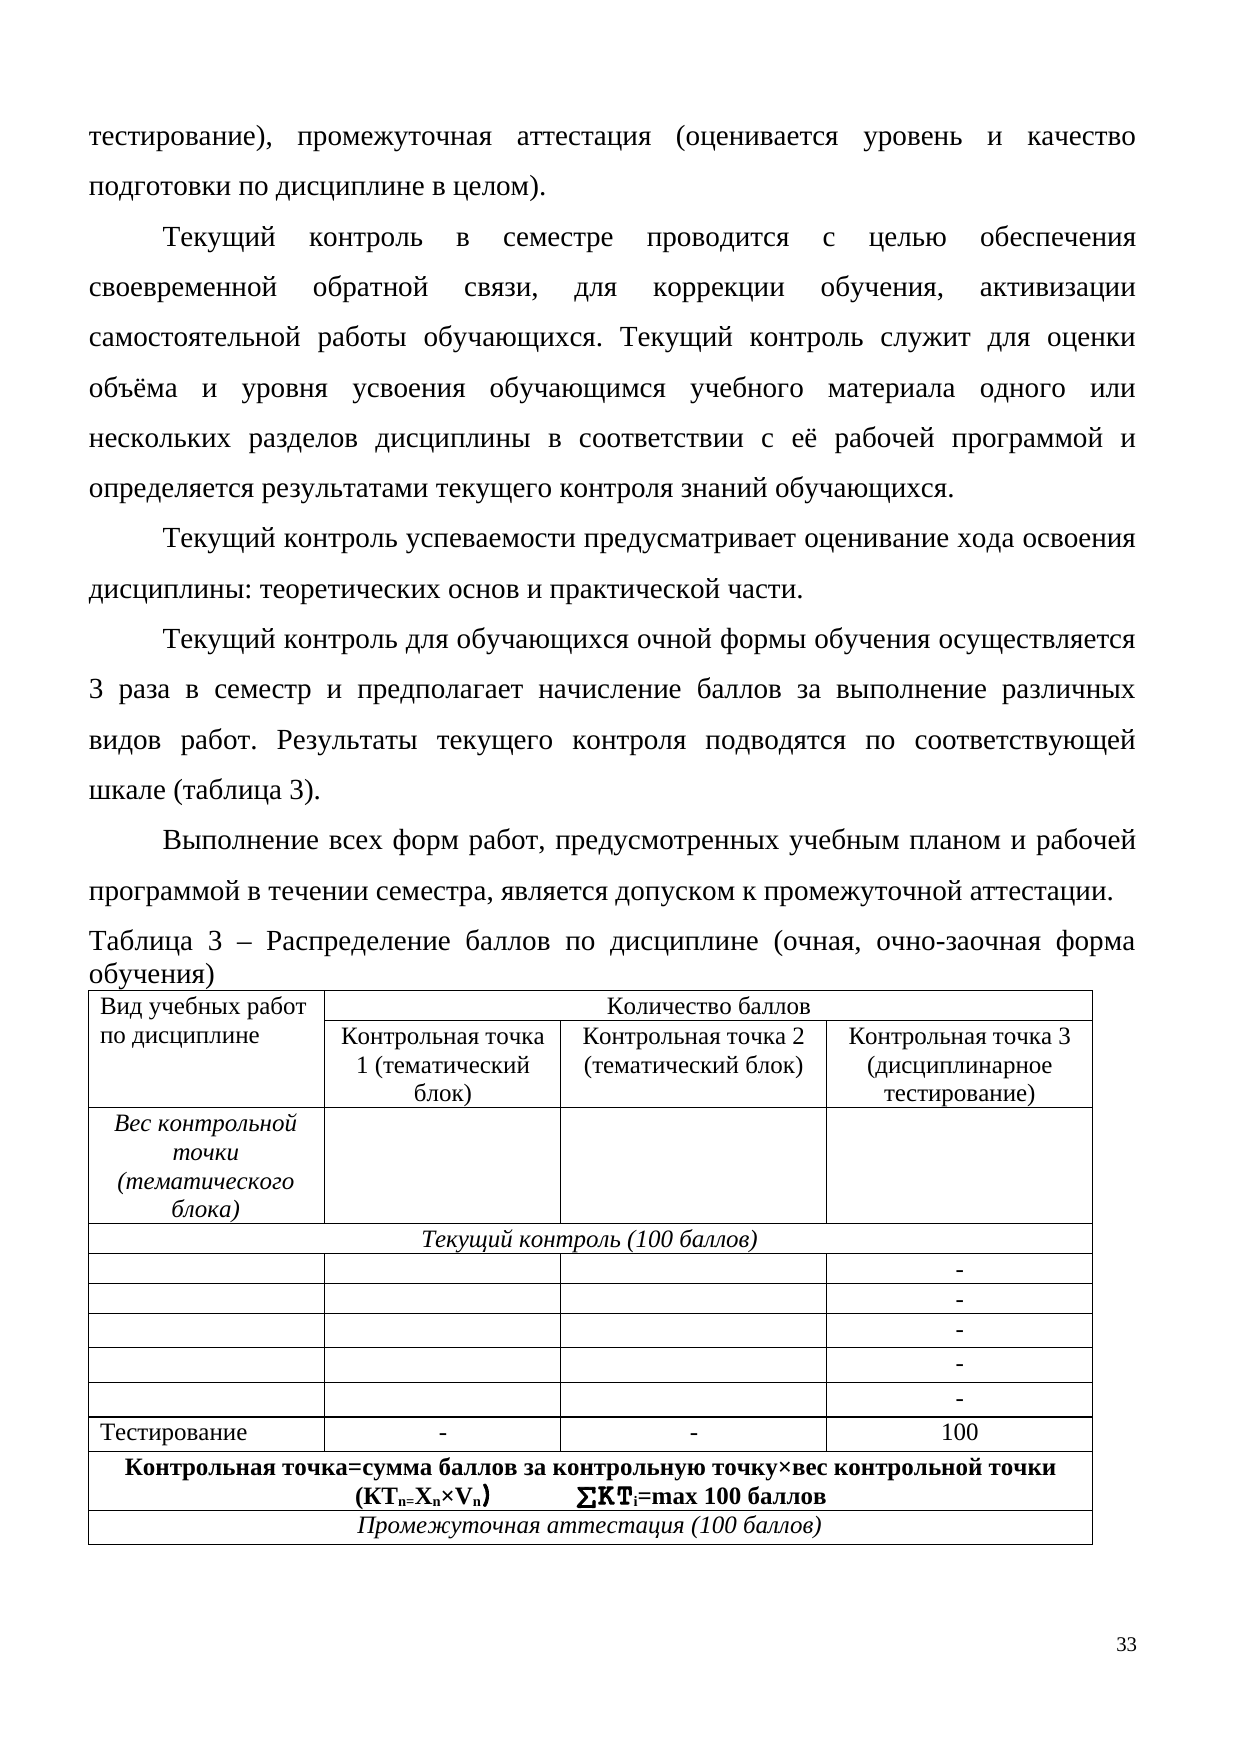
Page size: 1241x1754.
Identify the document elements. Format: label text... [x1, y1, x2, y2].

table_cell [89, 1284, 324, 1313]
table_cell Текущий контроль (100 баллов) [89, 1224, 1092, 1253]
table_cell [89, 1383, 324, 1416]
table_cell [561, 1284, 826, 1313]
table_cell - [827, 1314, 1092, 1347]
table_cell - [827, 1348, 1092, 1382]
table_cell [827, 1108, 1092, 1223]
table_cell Тестирование [89, 1418, 324, 1451]
table_cell [325, 1284, 560, 1313]
text Таблица 3 – Распределение баллов по дисциплине (очная, очно-заочная форма обучения) [89, 923, 1137, 990]
table_cell 100 [827, 1418, 1092, 1451]
text Выполнение всех форм работ, предусмотренных учебным планом и рабочей программой в течении семестра, является допуском к промежуточной аттестации. [89, 822, 1137, 906]
table_cell - [561, 1418, 826, 1451]
table_cell [561, 1254, 826, 1283]
table_cell [89, 1254, 324, 1283]
table_cell - [827, 1254, 1092, 1283]
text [89, 118, 1137, 202]
table_cell Контрольная точка 3 (дисциплинарное тестирование) [827, 1021, 1092, 1107]
table_cell [89, 1348, 324, 1382]
table_cell Промежуточная аттестация (100 баллов) [89, 1511, 1092, 1544]
table_header Вид учебных работ по дисциплине [89, 991, 324, 1107]
text Текущий контроль успеваемости предусматривает оценивание хода освоения дисциплины: теоретических основ и практической части. [89, 521, 1137, 604]
table_cell [561, 1314, 826, 1347]
table_cell [325, 1348, 560, 1382]
table_cell Контрольная точка 2 (тематический блок) [561, 1021, 826, 1107]
table_cell [325, 1314, 560, 1347]
table_cell [561, 1383, 826, 1416]
table_cell - [827, 1284, 1092, 1313]
table_cell [325, 1383, 560, 1416]
table_cell [325, 1254, 560, 1283]
table_cell Вес контрольной точки (тематического блока) [89, 1108, 324, 1223]
table_cell Контрольная точка=сумма баллов за контрольную точку×вес контрольной точки (КТn=Xn×Vni=max 100 баллов [89, 1452, 1092, 1509]
table_cell - [325, 1418, 560, 1451]
table_cell [89, 1314, 324, 1347]
table_cell - [827, 1383, 1092, 1416]
table_cell [561, 1348, 826, 1382]
table_cell Контрольная точка 1 (тематический блок) [325, 1021, 560, 1107]
table_header Количество баллов [325, 991, 1092, 1020]
table_cell [325, 1108, 560, 1223]
text Текущий контроль для обучающихся очной формы обучения осуществляется 3 раза в семестр и предполагает начисление баллов за выполнение различных видов работ. Результаты текущего контроля подводятся по соответствующей шкале (таблица 3). [89, 621, 1137, 806]
table_cell [561, 1108, 826, 1223]
text Текущий контроль в семестре проводится с целью обеспечения своевременной обратной связи, для коррекции обучения, активизации самостоятельной работы обучающихся. Текущий контроль служит для оценки объёма и уровня усвоения обучающимся учебного материала одного или нескольких разделов дисциплины в соответствии с её рабочей программой и определяется результатами текущего контроля знаний обучающихся. [89, 219, 1137, 504]
